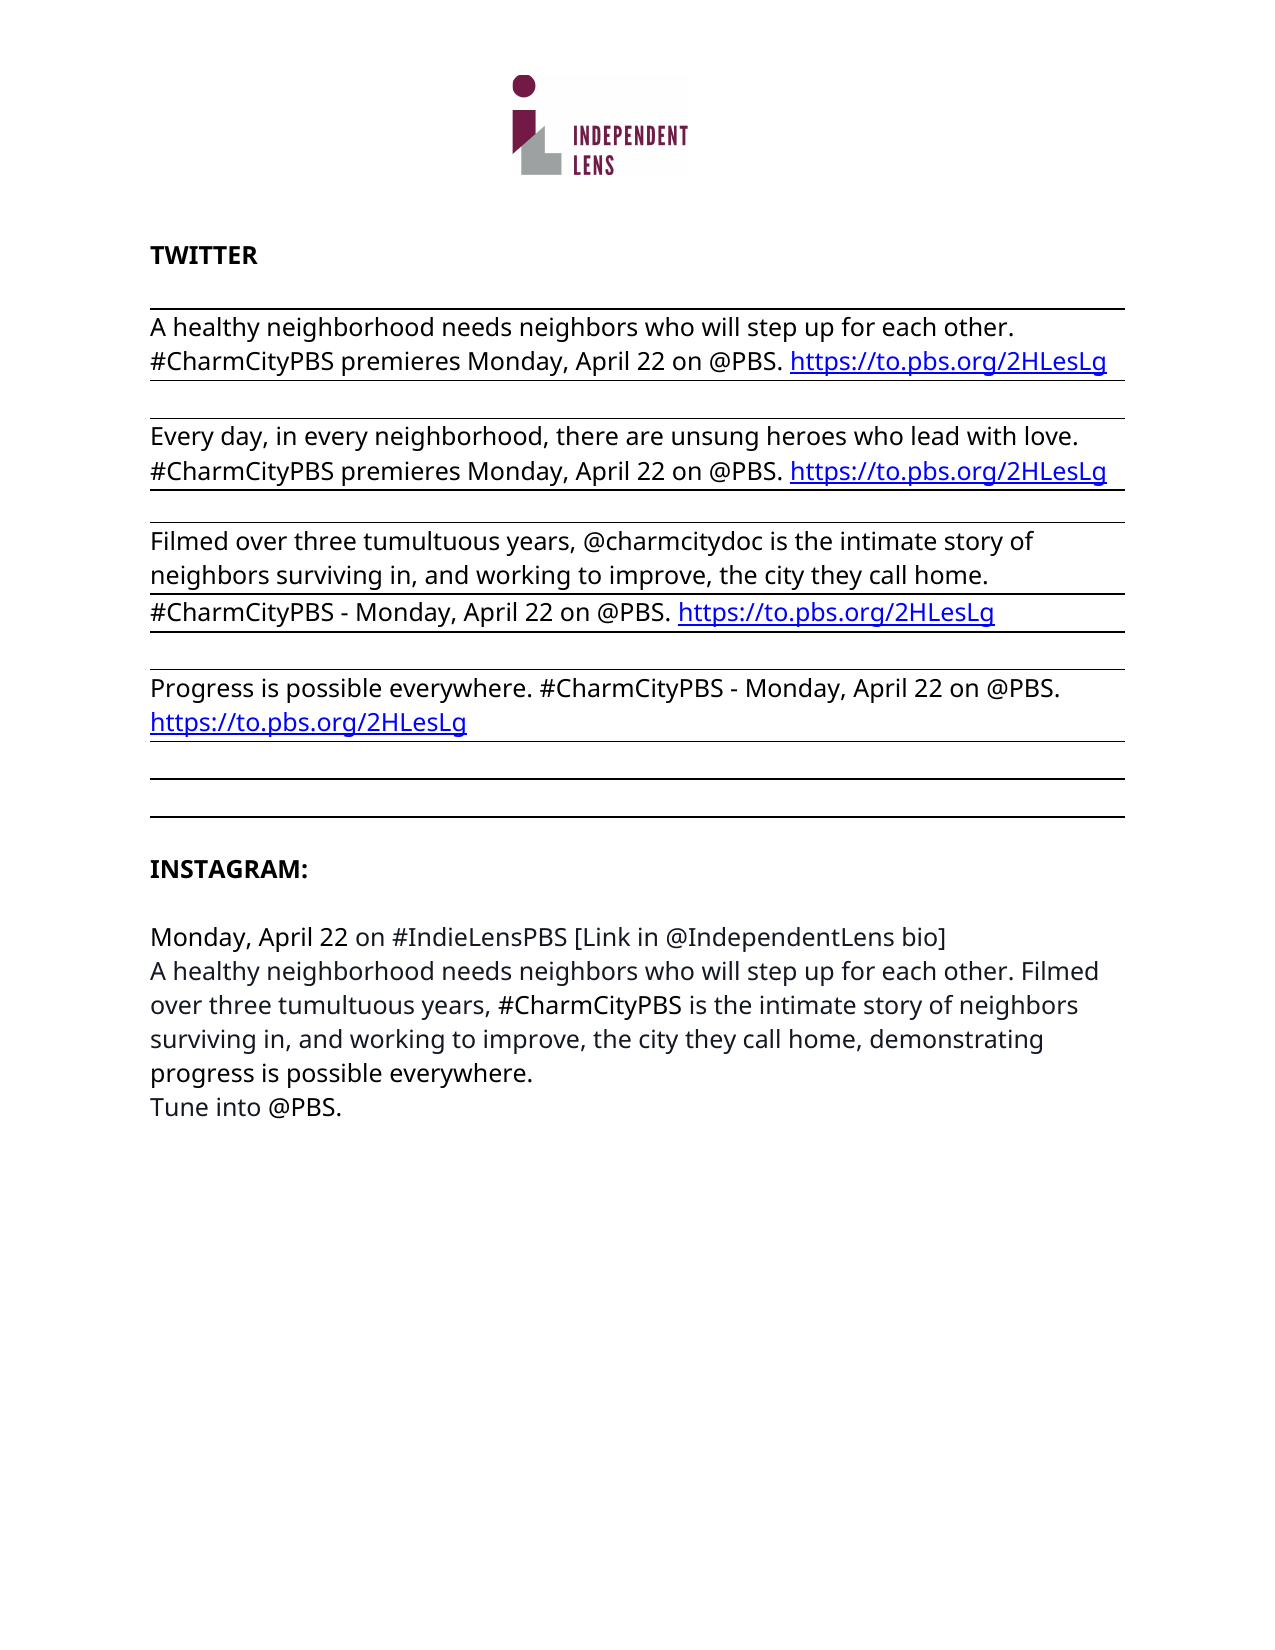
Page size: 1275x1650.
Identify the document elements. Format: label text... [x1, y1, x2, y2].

text Progress is possible everywhere. #CharmCityPBS - Monday, April 22 on @PBS. https://to.pbs.org/2HLesLg [150, 670, 1125, 741]
picture [512, 75, 688, 175]
text Filmed over three tumultuous years, @charmcitydoc is the intimate story of neighbors surviving in, and working to improve, the city they call home. [150, 523, 1125, 593]
text TWITTER [150, 238, 1125, 272]
text A healthy neighborhood needs neighbors who will step up for each other. Filmed over three tumultuous years, #CharmCityPBS is the intimate story of neighbors surviving in, and working to improve, the city they call home, demonstrating progress is possible everywhere. [150, 954, 1125, 1090]
text A healthy neighborhood needs neighbors who will step up for each other. #CharmCityPBS premieres Monday, April 22 on @PBS. https://to.pbs.org/2HLesLg [150, 310, 1125, 380]
text Tune into @PBS. [150, 1090, 1125, 1124]
text Monday, April 22 on #IndieLensPBS [Link in @IndependentLens bio] [150, 920, 1125, 954]
text INSTAGRAM: [150, 852, 1125, 886]
text Every day, in every neighborhood, there are unsung heroes who lead with love. #CharmCityPBS premieres Monday, April 22 on @PBS. https://to.pbs.org/2HLesLg [150, 419, 1125, 489]
text #CharmCityPBS - Monday, April 22 on @PBS. https://to.pbs.org/2HLesLg [150, 595, 1125, 631]
